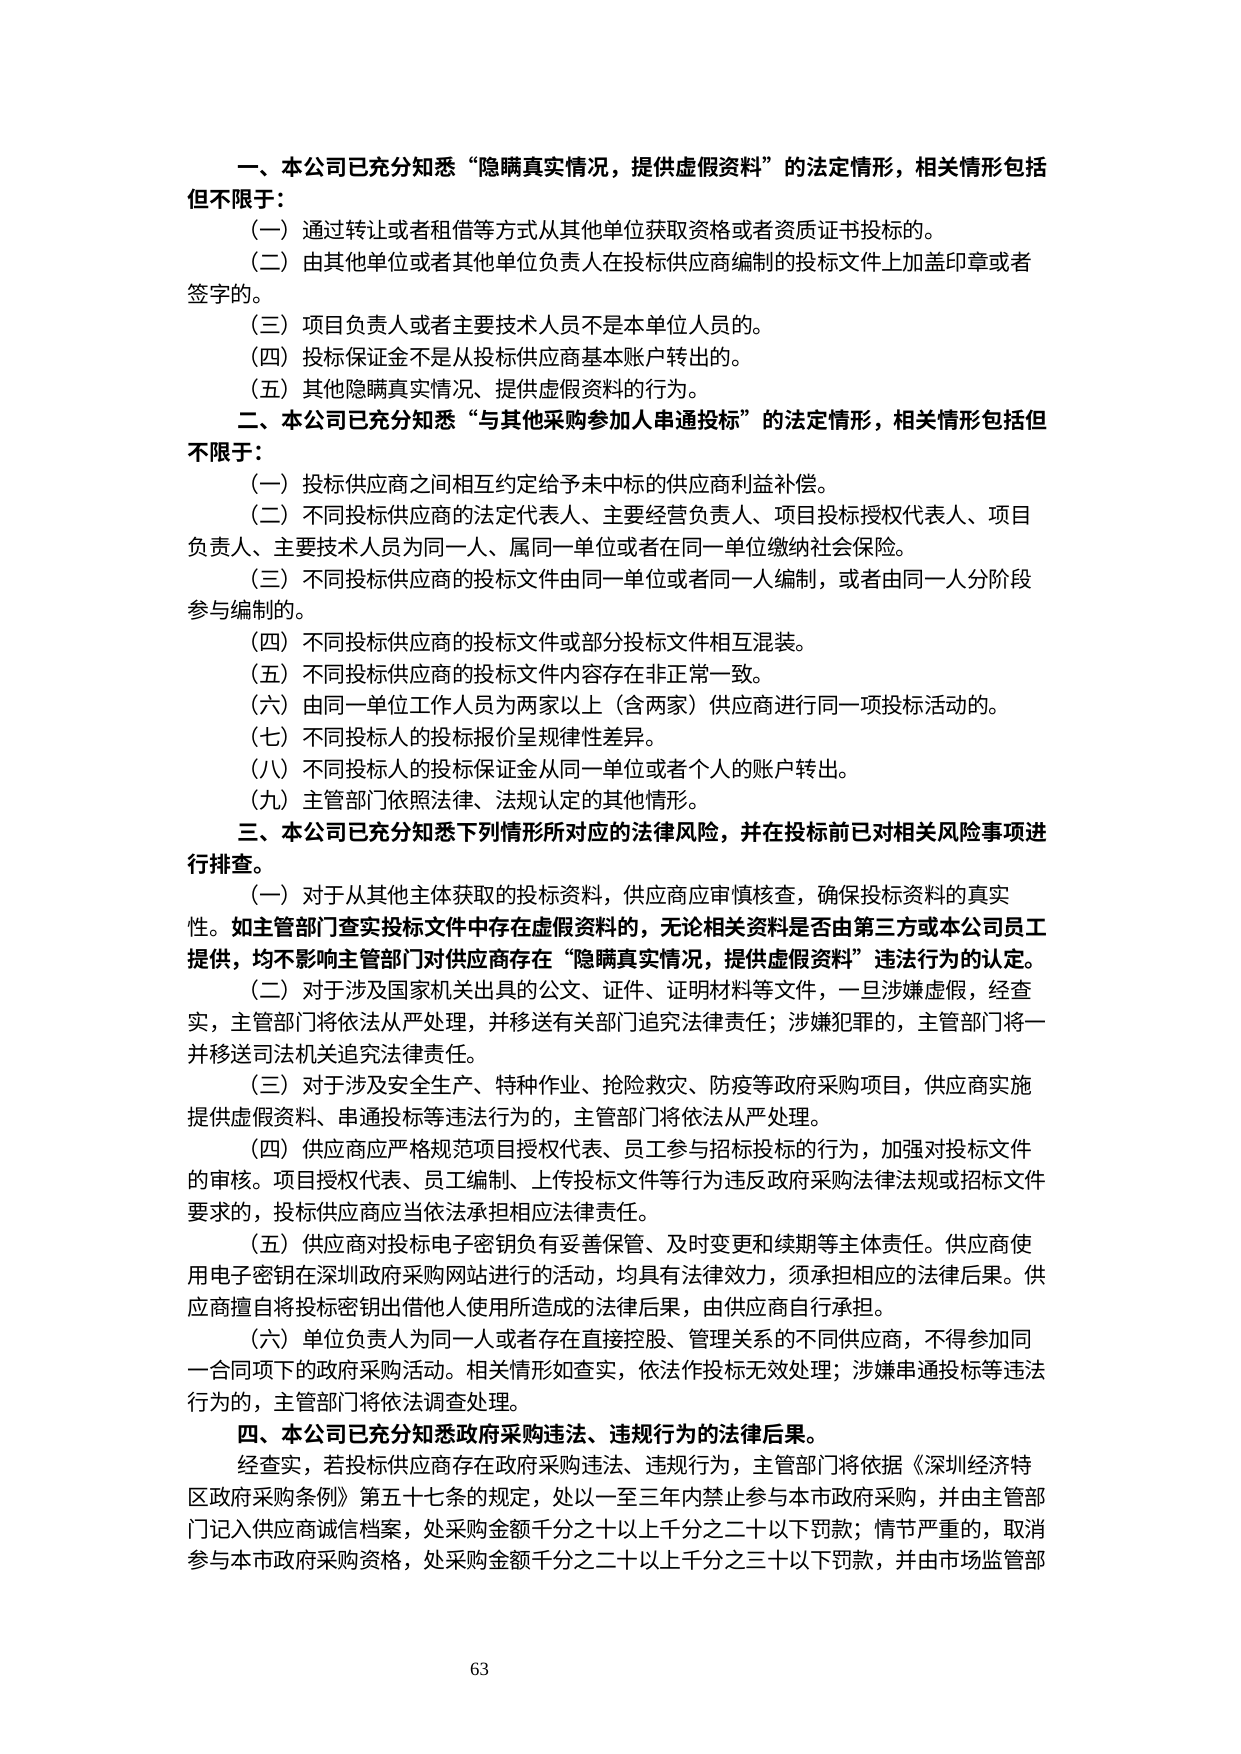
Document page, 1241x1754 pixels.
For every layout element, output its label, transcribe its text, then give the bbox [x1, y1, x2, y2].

text 三、本公司已充分知悉下列情形所对应的法律风险，并在投标前已对相关风险事项进行排查。 [187, 815, 1053, 878]
text （三）不同投标供应商的投标文件由同一单位或者同一人编制，或者由同一人分阶段参与编制的。 [187, 562, 1053, 625]
text （四）供应商应严格规范项目授权代表、员工参与招标投标的行为，加强对投标文件的审核。项目授权代表、员工编制、上传投标文件等行为违反政府采购法律法规或招标文件要求的，投标供应商应当依法承担相应法律责任。 [187, 1132, 1053, 1227]
text （四）投标保证金不是从投标供应商基本账户转出的。 [187, 340, 1053, 372]
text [187, 1448, 1053, 1575]
text （一）通过转让或者租借等方式从其他单位获取资格或者资质证书投标的。 [187, 213, 1053, 245]
text （九）主管部门依照法律、法规认定的其他情形。 [187, 783, 1053, 815]
text （三）项目负责人或者主要技术人员不是本单位人员的。 [187, 308, 1053, 340]
text 四、本公司已充分知悉政府采购违法、违规行为的法律后果。 [187, 1417, 1053, 1448]
text （一）投标供应商之间相互约定给予未中标的供应商利益补偿。 [187, 467, 1053, 498]
text （五）其他隐瞒真实情况、提供虚假资料的行为。 [187, 372, 1053, 403]
text 一、本公司已充分知悉“隐瞒真实情况，提供虚假资料”的法定情形，相关情形包括但不限于： [187, 150, 1053, 213]
text （二）对于涉及国家机关出具的公文、证件、证明材料等文件，一旦涉嫌虚假，经查实，主管部门将依法从严处理，并移送有关部门追究法律责任；涉嫌犯罪的，主管部门将一并移送司法机关追究法律责任。 [187, 973, 1053, 1068]
text （七）不同投标人的投标报价呈规律性差异。 [187, 720, 1053, 752]
text （八）不同投标人的投标保证金从同一单位或者个人的账户转出。 [187, 752, 1053, 783]
text （二）不同投标供应商的法定代表人、主要经营负责人、项目投标授权代表人、项目负责人、主要技术人员为同一人、属同一单位或者在同一单位缴纳社会保险。 [187, 498, 1053, 562]
text （五）不同投标供应商的投标文件内容存在非正常一致。 [187, 657, 1053, 688]
text （六）单位负责人为同一人或者存在直接控股、管理关系的不同供应商，不得参加同一合同项下的政府采购活动。相关情形如查实，依法作投标无效处理；涉嫌串通投标等违法行为的，主管部门将依法调查处理。 [187, 1322, 1053, 1417]
text （三）对于涉及安全生产、特种作业、抢险救灾、防疫等政府采购项目，供应商实施提供虚假资料、串通投标等违法行为的，主管部门将依法从严处理。 [187, 1068, 1053, 1132]
text （一）对于从其他主体获取的投标资料，供应商应审慎核查，确保投标资料的真实性。如主管部门查实投标文件中存在虚假资料的，无论相关资料是否由第三方或本公司员工提供，均不影响主管部门对供应商存在“隐瞒真实情况，提供虚假资料”违法行为的认定。 [187, 878, 1053, 973]
text （二）由其他单位或者其他单位负责人在投标供应商编制的投标文件上加盖印章或者签字的。 [187, 245, 1053, 308]
text 二、本公司已充分知悉“与其他采购参加人串通投标”的法定情形，相关情形包括但不限于： [187, 403, 1053, 467]
text （六）由同一单位工作人员为两家以上（含两家）供应商进行同一项投标活动的。 [187, 688, 1053, 720]
text （五）供应商对投标电子密钥负有妥善保管、及时变更和续期等主体责任。供应商使用电子密钥在深圳政府采购网站进行的活动，均具有法律效力，须承担相应的法律后果。供应商擅自将投标密钥出借他人使用所造成的法律后果，由供应商自行承担。 [187, 1227, 1053, 1322]
text （四）不同投标供应商的投标文件或部分投标文件相互混装。 [187, 625, 1053, 657]
